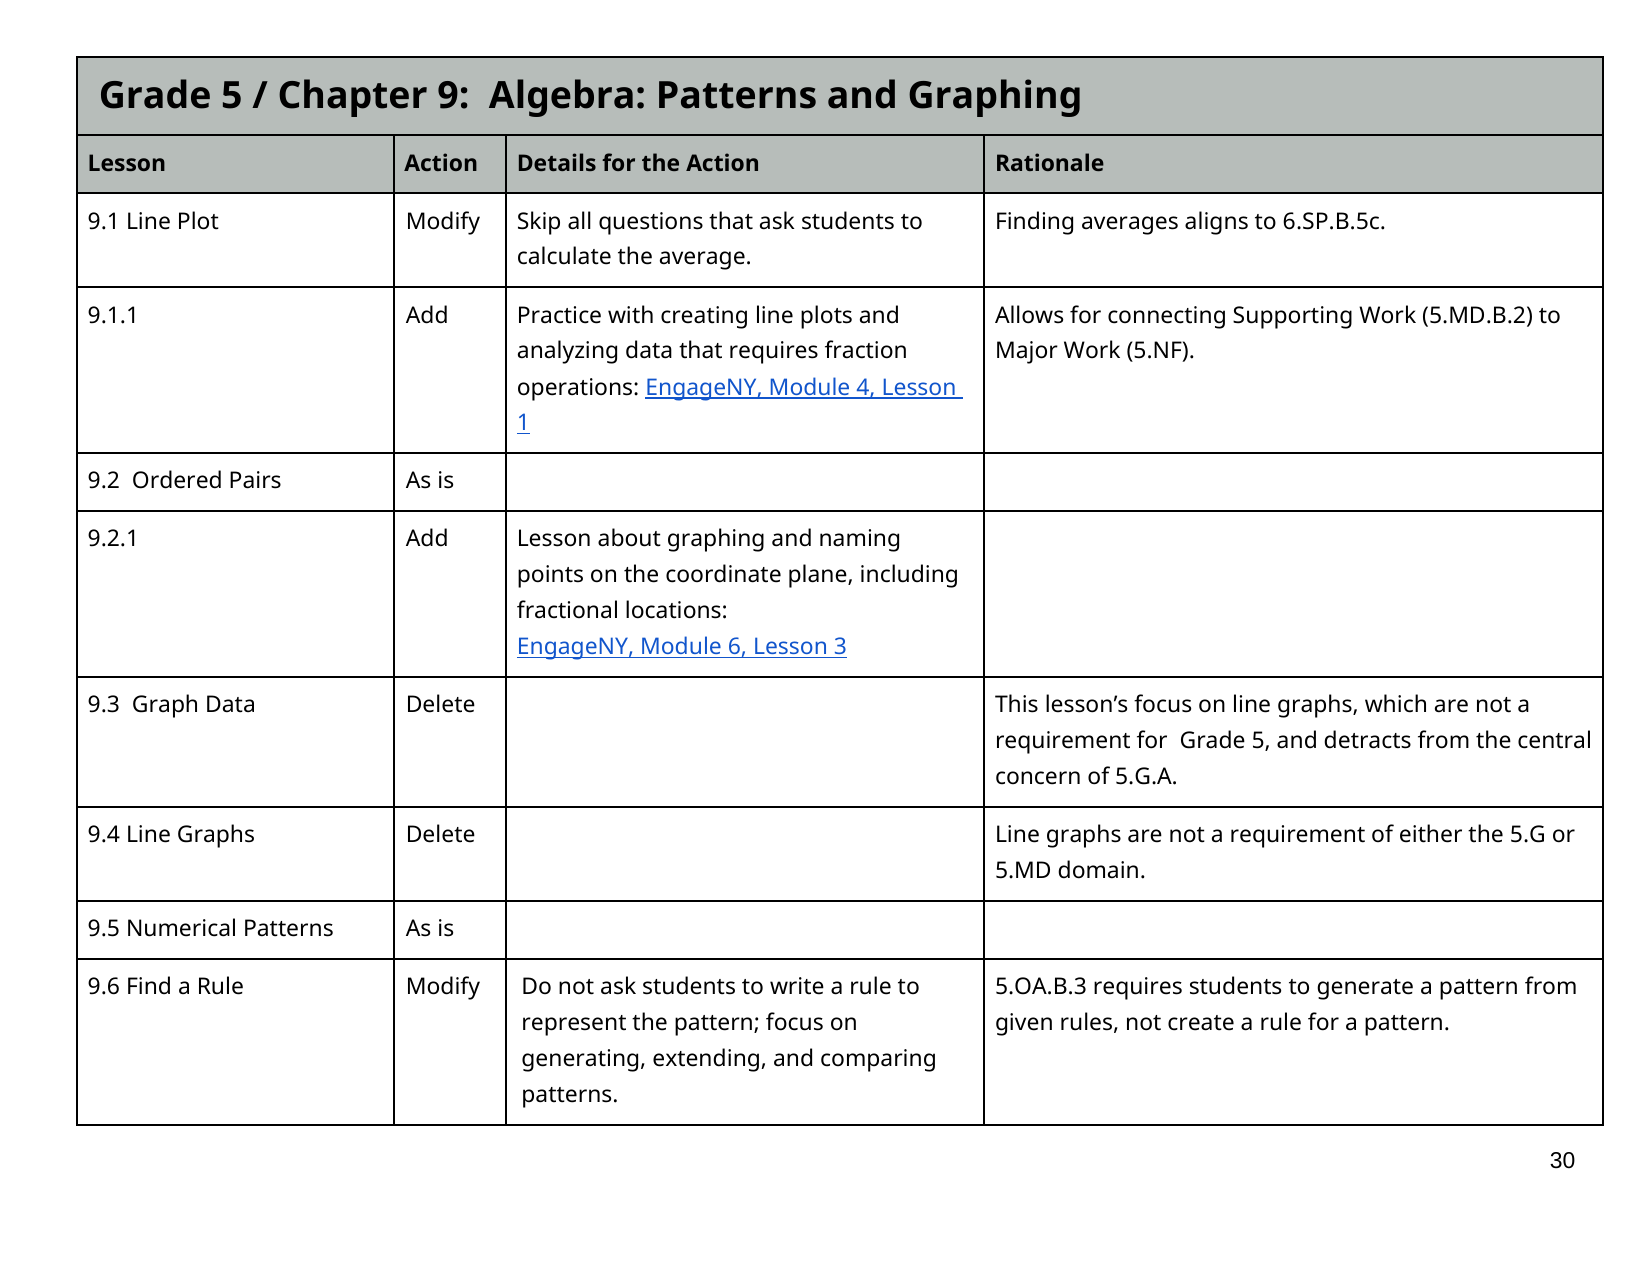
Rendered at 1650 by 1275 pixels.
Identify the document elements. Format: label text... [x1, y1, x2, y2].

table_cell Rationale [985, 136, 1602, 192]
table_cell 9.5 Numerical Patterns [78, 902, 393, 958]
table_cell [507, 454, 983, 510]
table_cell [507, 902, 983, 958]
table_cell Lesson about graphing and naming points on the coordinate plane, including fractional locations: EngageNY, Module 6, Lesson 3 [507, 512, 983, 676]
table_header Grade 5 / Chapter 9: Algebra: Patterns and Graphing [78, 58, 1602, 134]
table_cell Line graphs are not a requirement of either the 5.G or 5.MD domain. [985, 808, 1602, 899]
table_cell This lesson’s focus on line graphs, which are not a requirement for Grade 5, and detracts from the central concern of 5.G.A. [985, 678, 1602, 806]
table_cell [507, 808, 983, 899]
table_cell Skip all questions that ask students to calculate the average. [507, 194, 983, 286]
table_cell Add [395, 288, 505, 452]
table_cell Practice with creating line plots and analyzing data that requires fraction operations: EngageNY, Module 4, Lesson 1 [507, 288, 983, 452]
table_cell Lesson [78, 136, 393, 192]
table_cell As is [395, 454, 505, 510]
table_cell Delete [395, 808, 505, 899]
table_cell 9.1 Line Plot [78, 194, 393, 286]
table_cell 9.6 Find a Rule [78, 960, 393, 1123]
table_cell Action [395, 136, 505, 192]
table_cell [985, 902, 1602, 958]
table_cell Modify [395, 960, 505, 1123]
table_cell 9.1.1 [78, 288, 393, 452]
table_cell Add [395, 512, 505, 676]
table_cell 9.4 Line Graphs [78, 808, 393, 899]
table_cell 9.2 Ordered Pairs [78, 454, 393, 510]
table_cell Delete [395, 678, 505, 806]
table_cell Allows for connecting Supporting Work (5.MD.B.2) to Major Work (5.NF). [985, 288, 1602, 452]
table_cell Finding averages aligns to 6.SP.B.5c. [985, 194, 1602, 286]
table_cell As is [395, 902, 505, 958]
table_cell Modify [395, 194, 505, 286]
table_cell [985, 454, 1602, 510]
table_cell Do not ask students to write a rule to represent the pattern; focus on generating, extending, and comparing patterns. [507, 960, 983, 1123]
table_cell 9.2.1 [78, 512, 393, 676]
table_cell Details for the Action [507, 136, 983, 192]
table_cell [985, 512, 1602, 676]
table_cell 9.3 Graph Data [78, 678, 393, 806]
table_cell [507, 678, 983, 806]
table_cell 5.OA.B.3 requires students to generate a pattern from given rules, not create a rule for a pattern. [985, 960, 1602, 1123]
